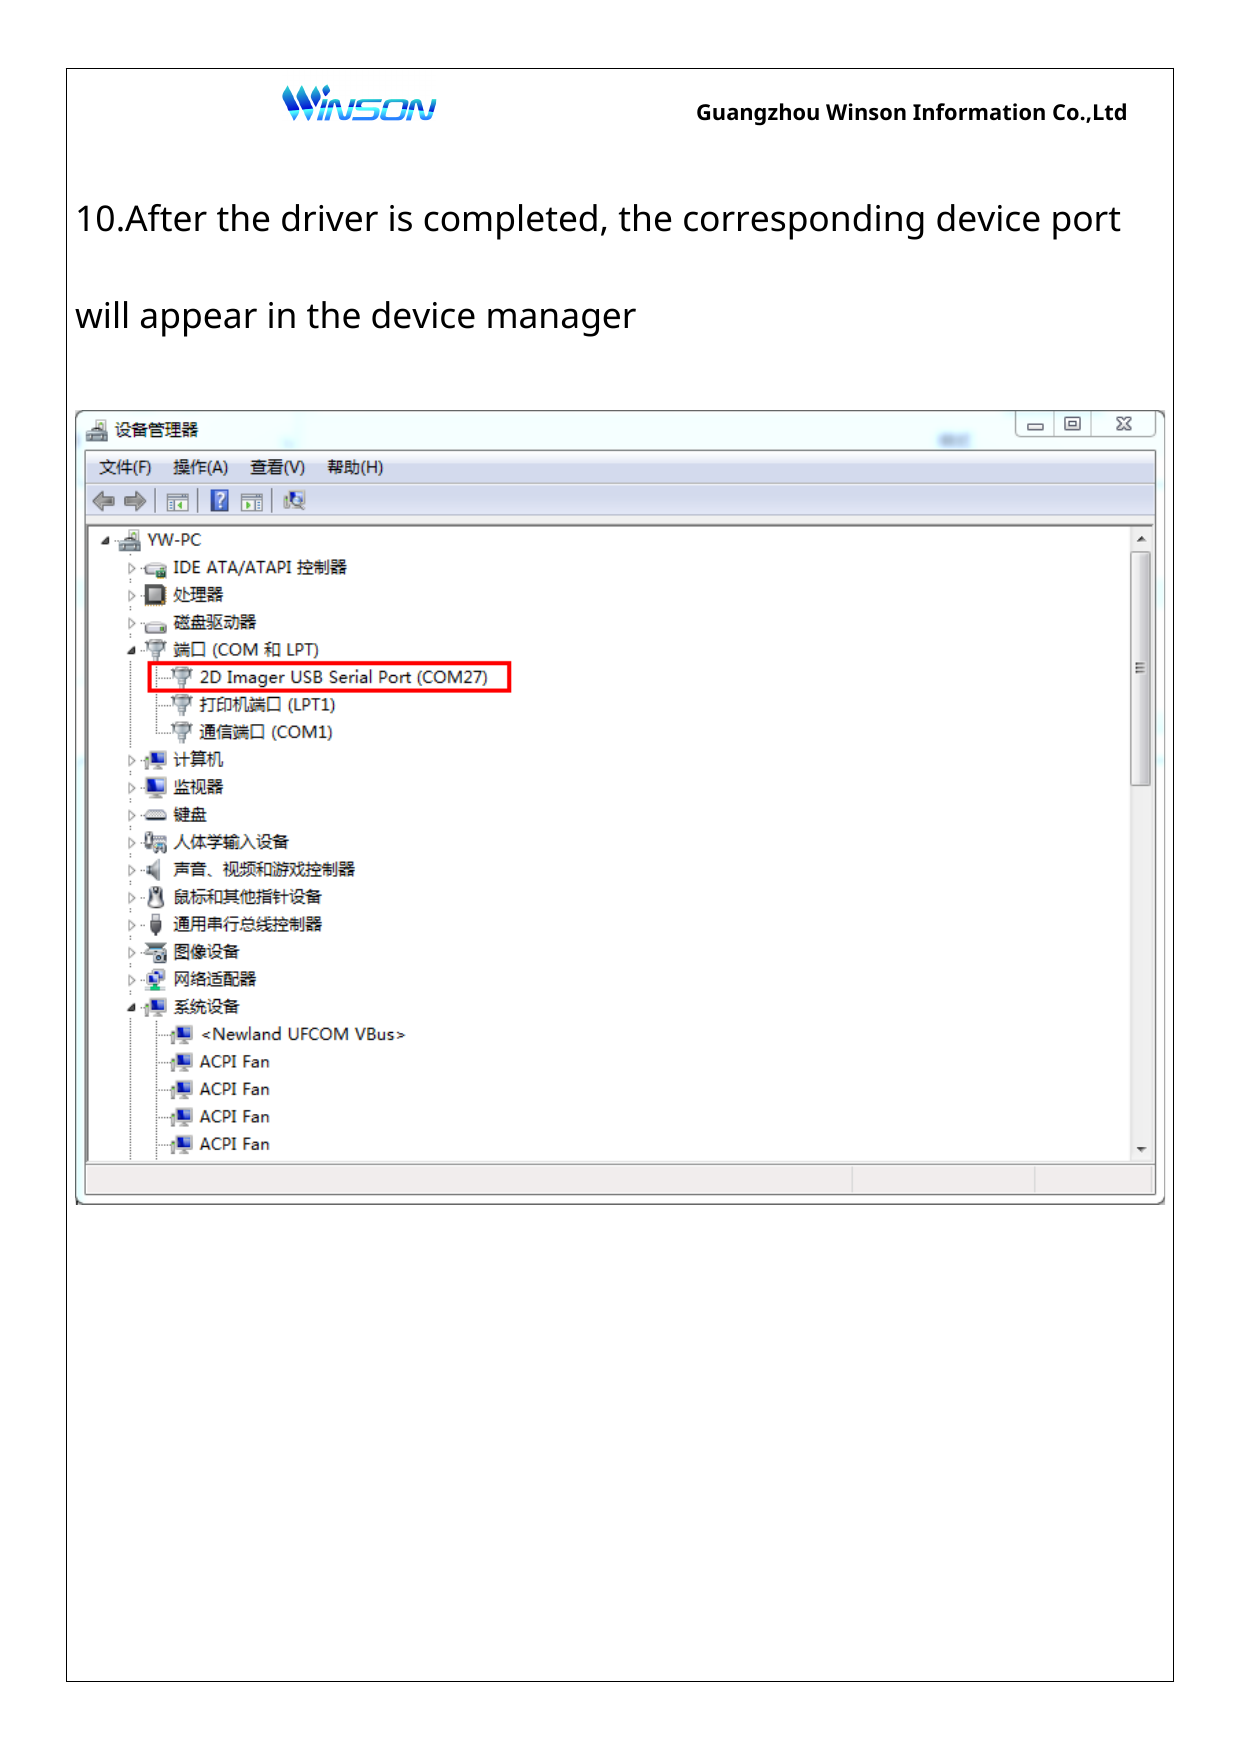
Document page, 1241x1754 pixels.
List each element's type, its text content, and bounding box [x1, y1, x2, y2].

picture [282, 70, 437, 121]
text 10.After the driver is completed, the corresponding device port will appear in the device manager [75, 170, 1165, 362]
picture [75, 410, 1166, 1205]
